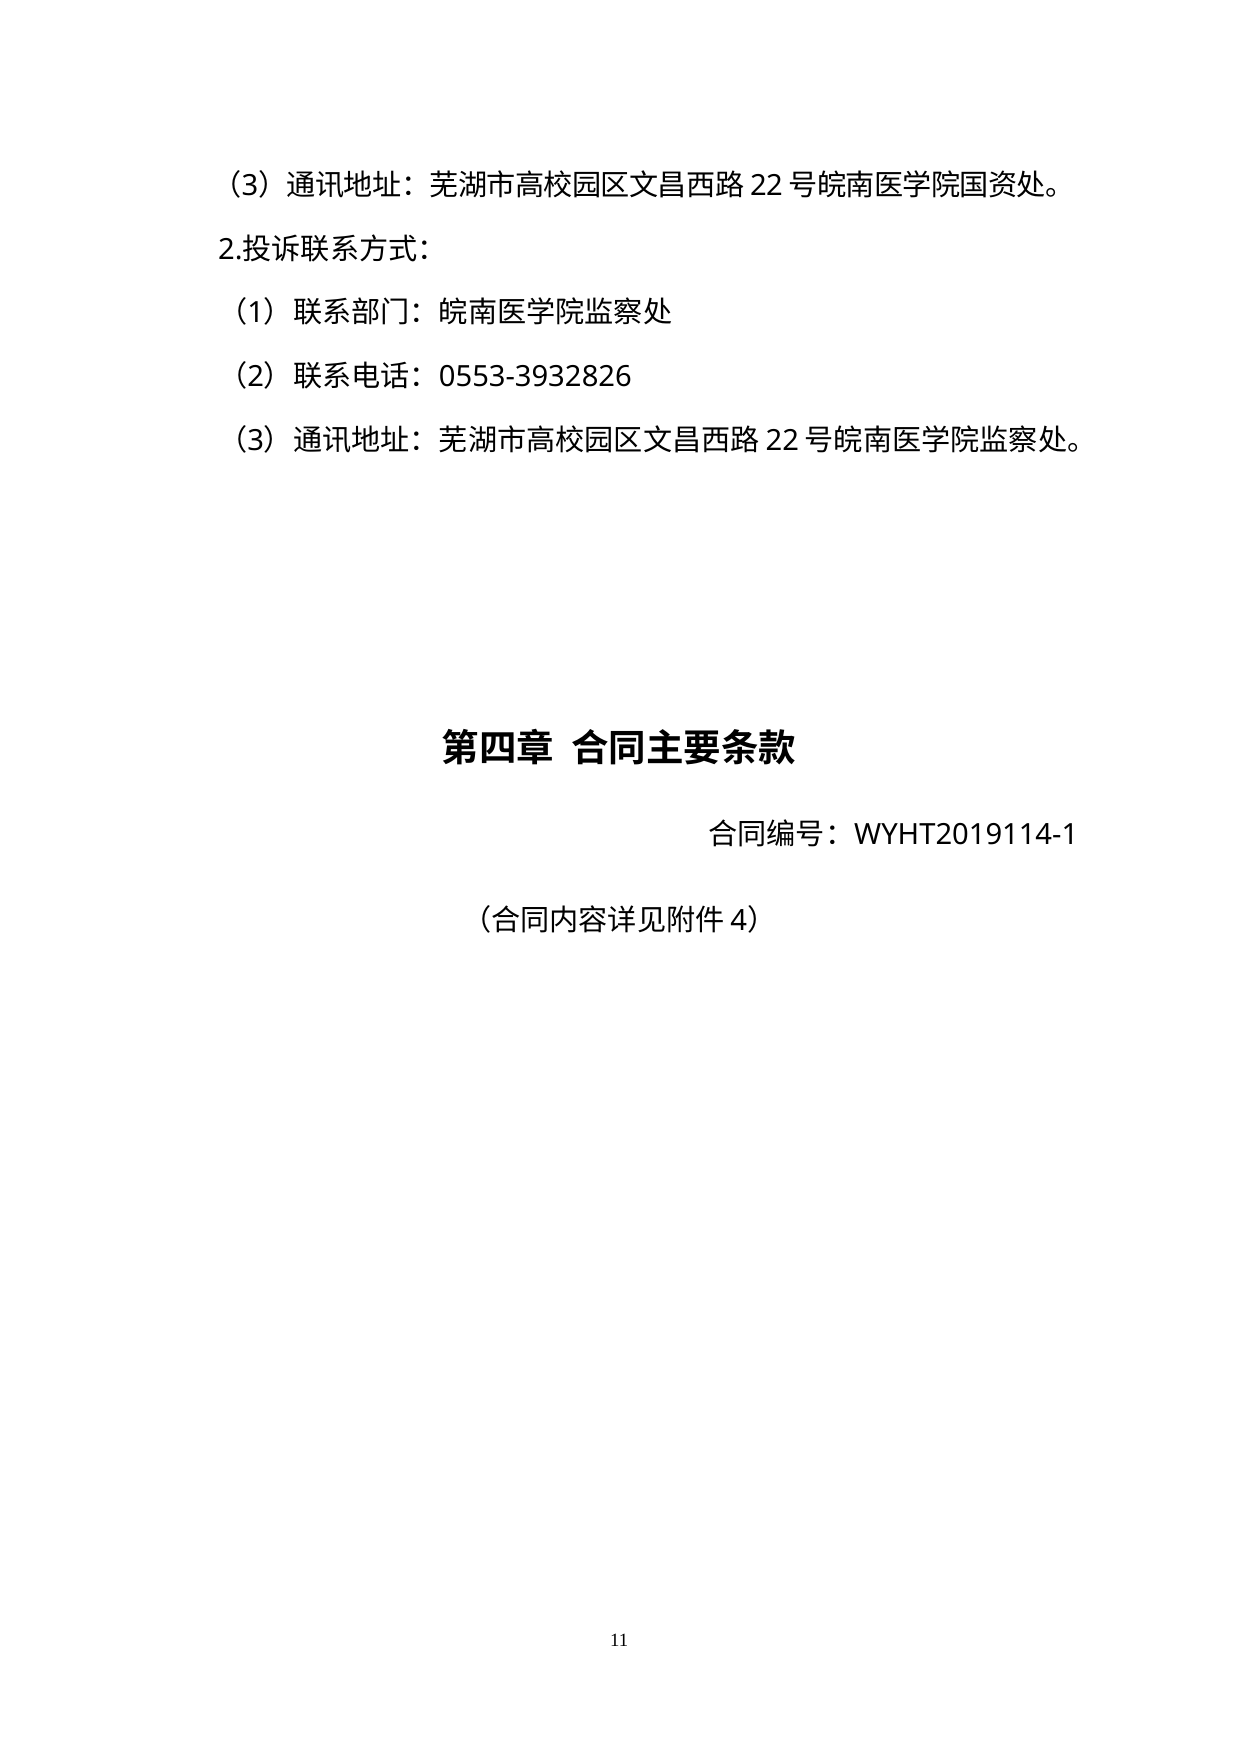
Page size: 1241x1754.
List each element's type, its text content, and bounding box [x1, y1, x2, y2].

text （合同内容详见附件4） [159, 885, 1078, 950]
text 2.投诉联系方式： [159, 226, 1078, 268]
text （3）通讯地址：芜湖市高校园区文昌西路22号皖南医学院国资处。 [159, 162, 1078, 204]
subtitle 第四章 合同主要条款 [159, 718, 1078, 772]
text （3）通讯地址：芜湖市高校园区文昌西路22号皖南医学院监察处。 [159, 416, 1078, 458]
text （1）联系部门：皖南医学院监察处 [159, 289, 1078, 331]
text 合同编号：WYHT2019114-1 [159, 799, 1078, 864]
text （2）联系电话：0553-3932826 [159, 353, 1078, 395]
